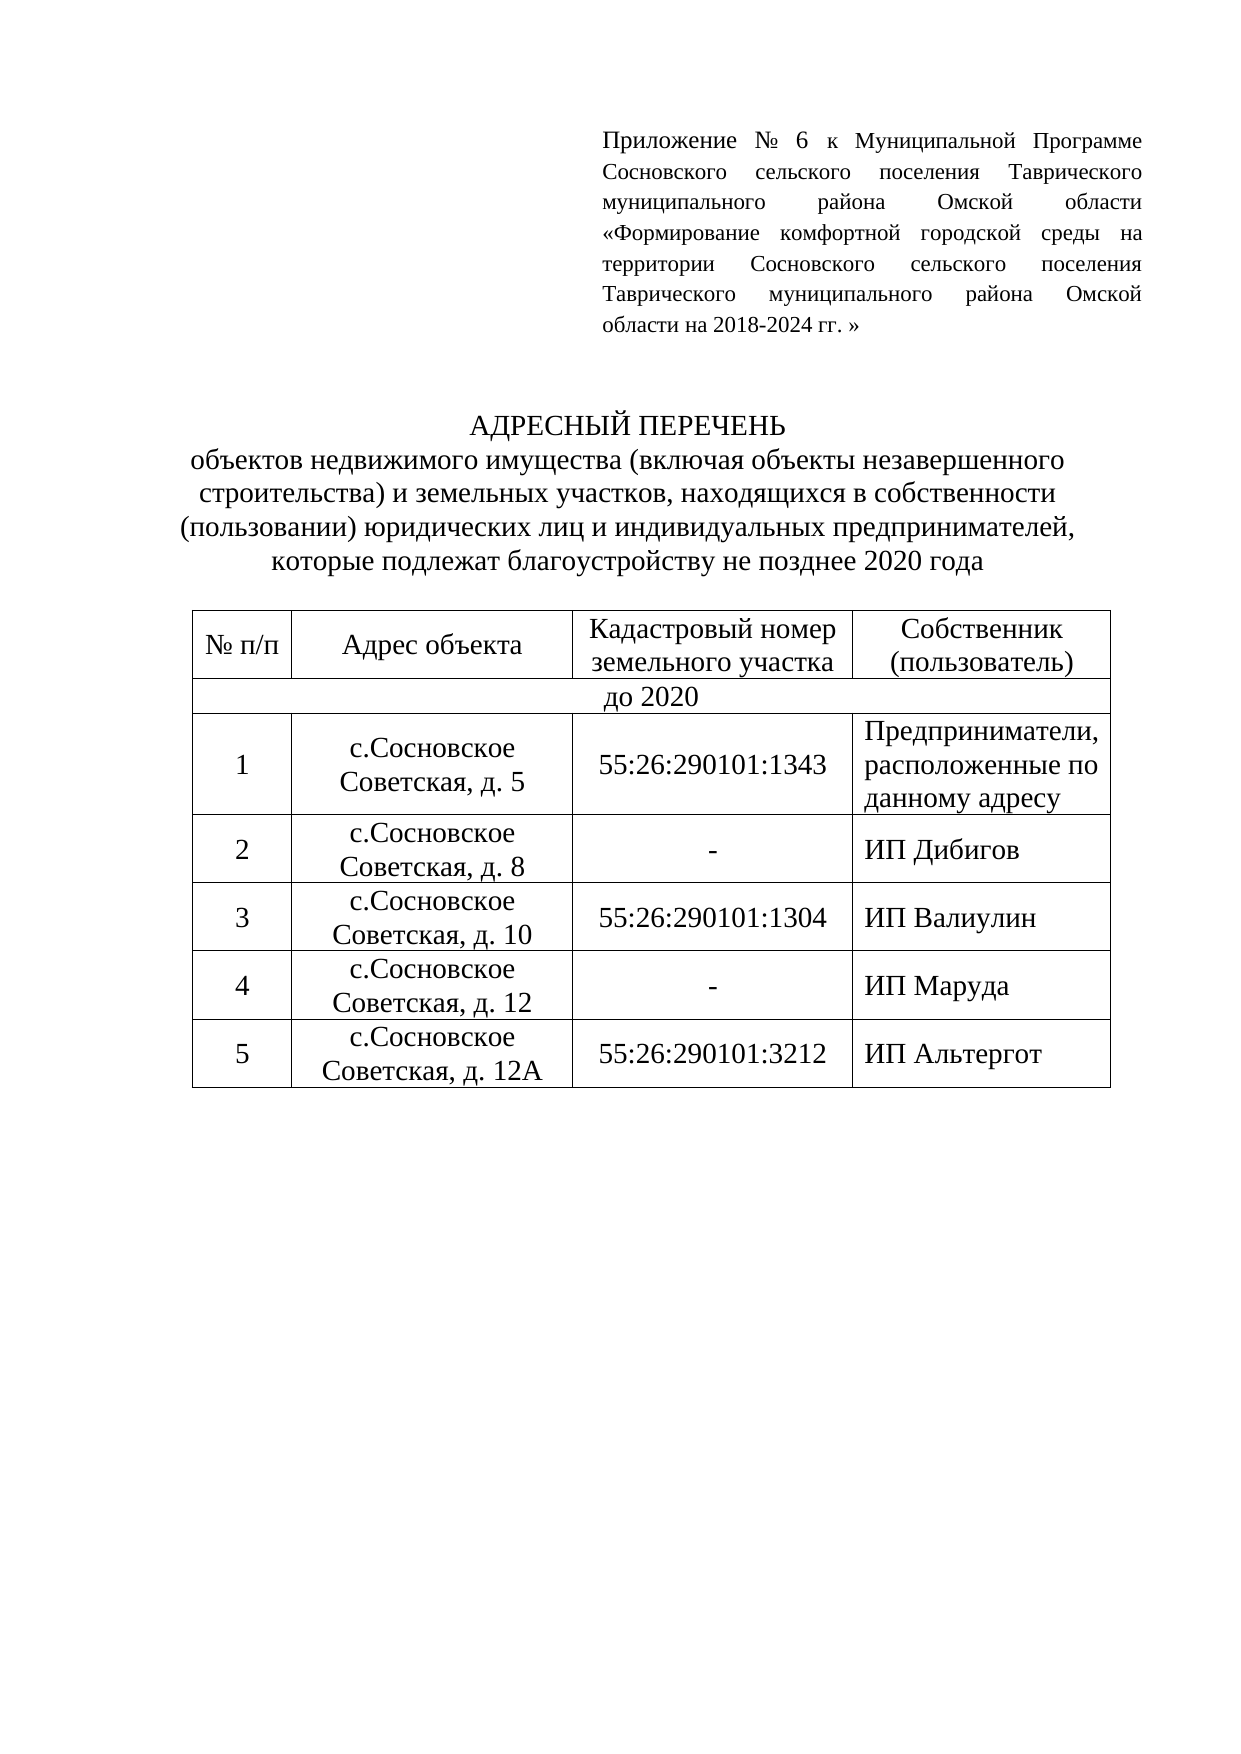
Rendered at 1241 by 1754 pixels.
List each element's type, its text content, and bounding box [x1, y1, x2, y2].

table_cell - [573, 951, 852, 1018]
table_cell ИП Маруда [853, 951, 1110, 1018]
table_cell Предприниматели, расположенные по данному адресу [853, 714, 1110, 814]
table_cell ИП Альтергот [853, 1020, 1110, 1087]
table_cell ИП Дибигов [853, 815, 1110, 882]
table_header Собственник (пользователь) [853, 611, 1110, 678]
table_cell 55:26:290101:3212 [573, 1020, 852, 1087]
table_cell с.Сосновское Советская, д. 8 [292, 815, 572, 882]
table_cell 55:26:290101:1343 [573, 714, 852, 814]
table_cell с.Сосновское Советская, д. 10 [292, 883, 572, 950]
text АДРЕСНЫЙ ПЕРЕЧЕНЬ [133, 408, 1122, 442]
table_cell 5 [193, 1020, 291, 1087]
table_cell с.Сосновское Советская, д. 12А [292, 1020, 572, 1087]
table_cell ИП Валиулин [853, 883, 1110, 950]
table_cell 55:26:290101:1304 [573, 883, 852, 950]
table_cell 1 [193, 714, 291, 814]
table_cell 2 [193, 815, 291, 882]
table_cell 3 [193, 883, 291, 950]
table_header Кадастровый номер земельного участка [573, 611, 852, 678]
table_header Адрес объекта [292, 611, 572, 678]
text объектов недвижимого имущества (включая объекты незавершенного строительства) и земельных участков, находящихся в собственности (пользовании) юридических лиц и индивидуальных предпринимателей, которые подлежат благоустройству не позднее 2020 года [133, 442, 1122, 576]
table_cell с.Сосновское Советская, д. 5 [292, 714, 572, 814]
table_header № п/п [193, 611, 291, 678]
table_cell с.Сосновское Советская, д. 12 [292, 951, 572, 1018]
table_cell до 2020 [193, 679, 1110, 712]
table_cell - [573, 815, 852, 882]
table_cell 4 [193, 951, 291, 1018]
